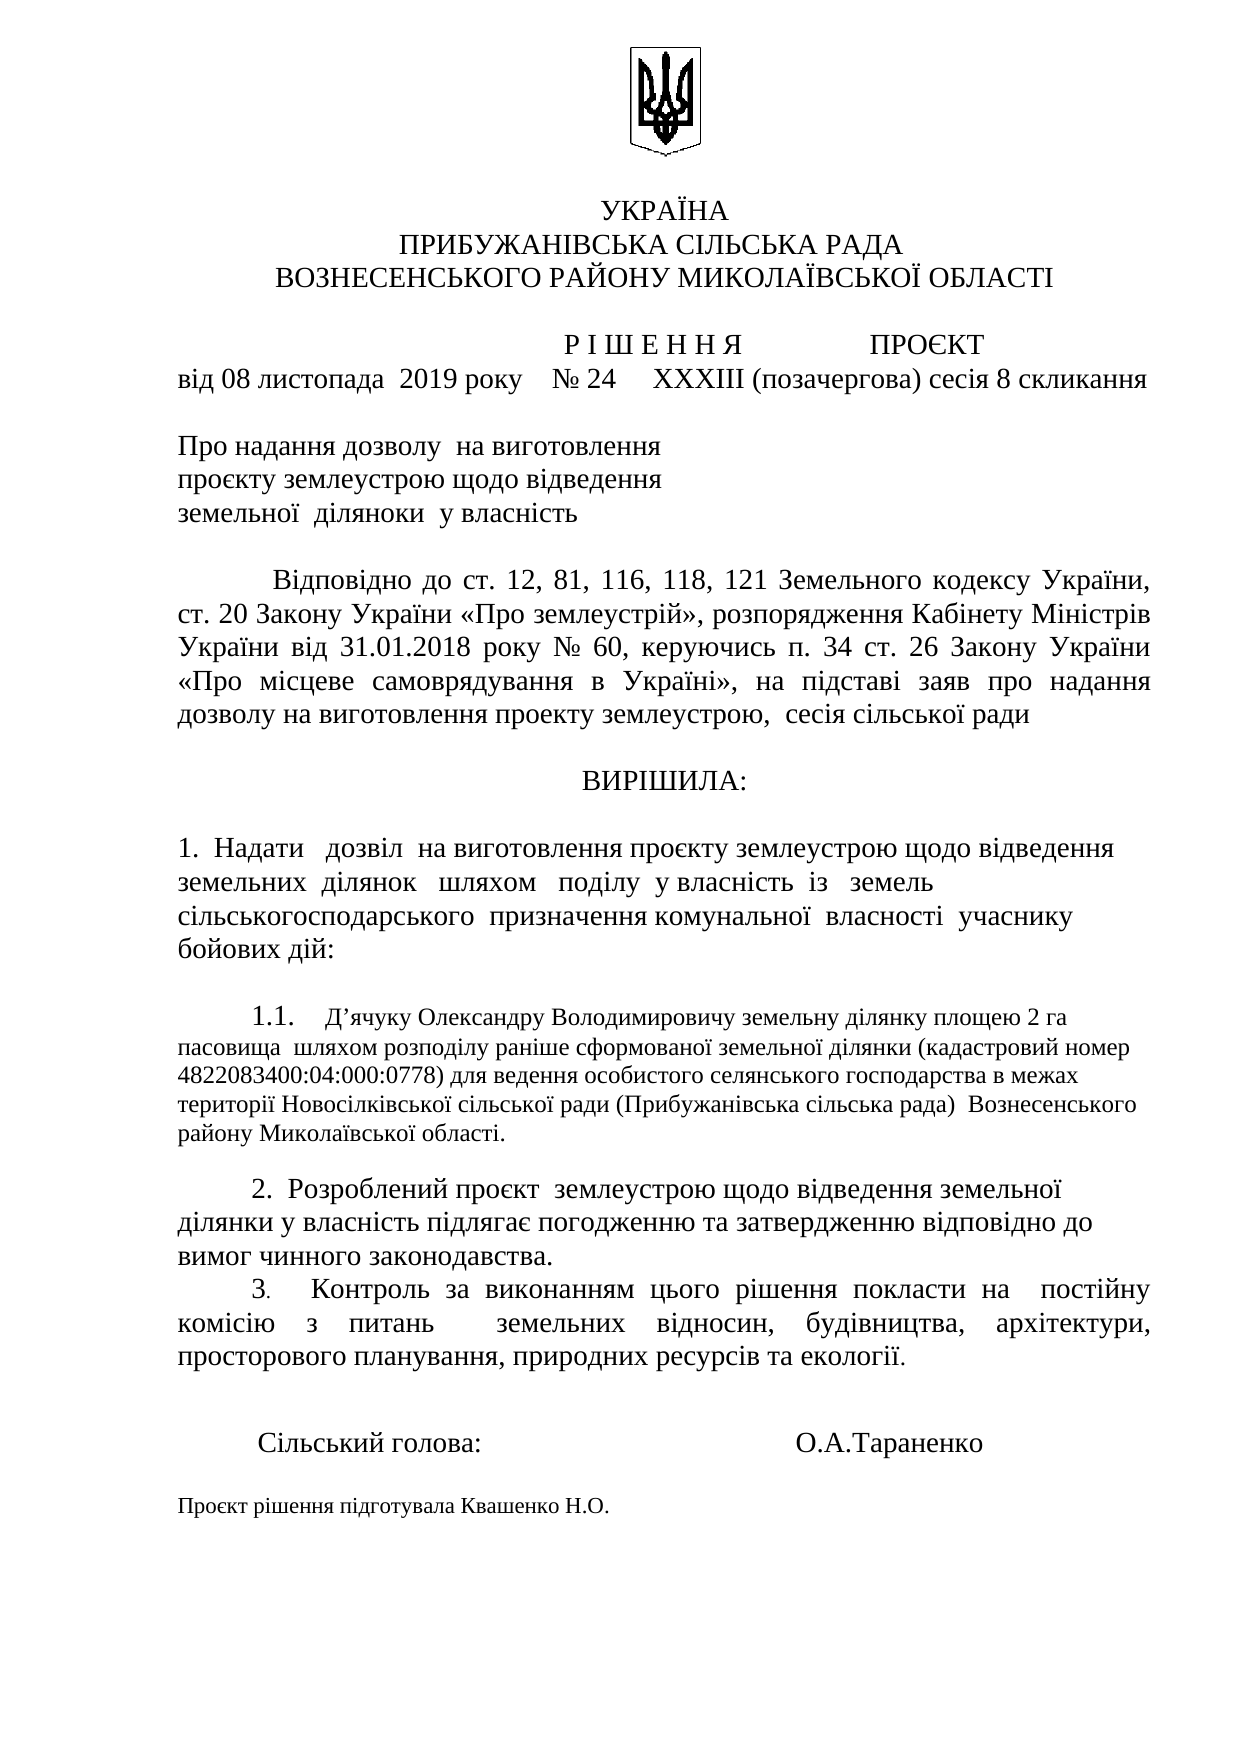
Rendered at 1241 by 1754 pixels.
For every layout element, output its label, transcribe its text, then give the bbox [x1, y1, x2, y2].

text ПРИБУЖАНІВСЬКА СІЛЬСЬКА РАДА [325, 227, 1152, 260]
text проєкту землеустрою щодо відведення [177, 462, 1152, 495]
text ВОЗНЕСЕНСЬКОГО РАЙОНУ МИКОЛАЇВСЬКОЇ ОБЛАСТІ [177, 260, 1152, 294]
list 2. Розроблений проєкт землеустрою щодо відведення земельної ділянки у власність підлягає погодженню та затвердженню відповідно до вимог чинного законодавства. [177, 1147, 1152, 1271]
text 3. Контроль за виконанням цього рішення покласти на постійну комісію з питань земельних відносин, будівництва, архітектури, просторового планування, природних ресурсів та екології. [177, 1271, 1152, 1372]
list Сільський голова: О.А.Тараненко [177, 1425, 1152, 1458]
text Р І Ш Е Н Н Я ПРОЄКТ [177, 327, 1152, 361]
text від 08 листопада 2019 року № 24 ХХХІІІ (позачергова) сесія 8 скликання [177, 361, 1152, 394]
text Про надання дозволу на виготовлення [177, 428, 1152, 462]
text Проєкт рішення підготувала Квашенко Н.О. [177, 1492, 1152, 1518]
text Відповідно до ст. 12, 81, 116, 118, 121 Земельного кодексу України, ст. 20 Закону України «Про землеустрій», розпорядження Кабінету Міністрів України від 31.01.2018 року № 60, керуючись п. 34 ст. 26 Закону України «Про місцеве самоврядування в Україні», на підставі заяв про надання дозволу на виготовлення проекту землеустрою, сесія сільської ради [177, 562, 1152, 730]
text земельної діляноки у власність [177, 495, 1152, 529]
text ВИРІШИЛА: [177, 763, 1152, 797]
text УКРАЇНА [177, 193, 1152, 227]
text 1. Надати дозвіл на виготовлення проєкту землеустрою щодо відведення земельних ділянок шляхом поділу у власність із земель сільськогосподарського призначення комунальної власності учаснику бойових дій: [177, 831, 1152, 965]
list Д’ячуку Олександру Володимировичу земельну ділянку площею 2 га пасовища шляхом розподілу раніше сформованої земельної ділянки (кадастровий номер 4822083400:04:000:0778) для ведення особистого селянського господарства в межах території Новосілківської сільської ради (Прибужанівська сільська рада) Вознесенського району Миколаївської області. [177, 998, 1152, 1147]
picture [627, 45, 703, 159]
